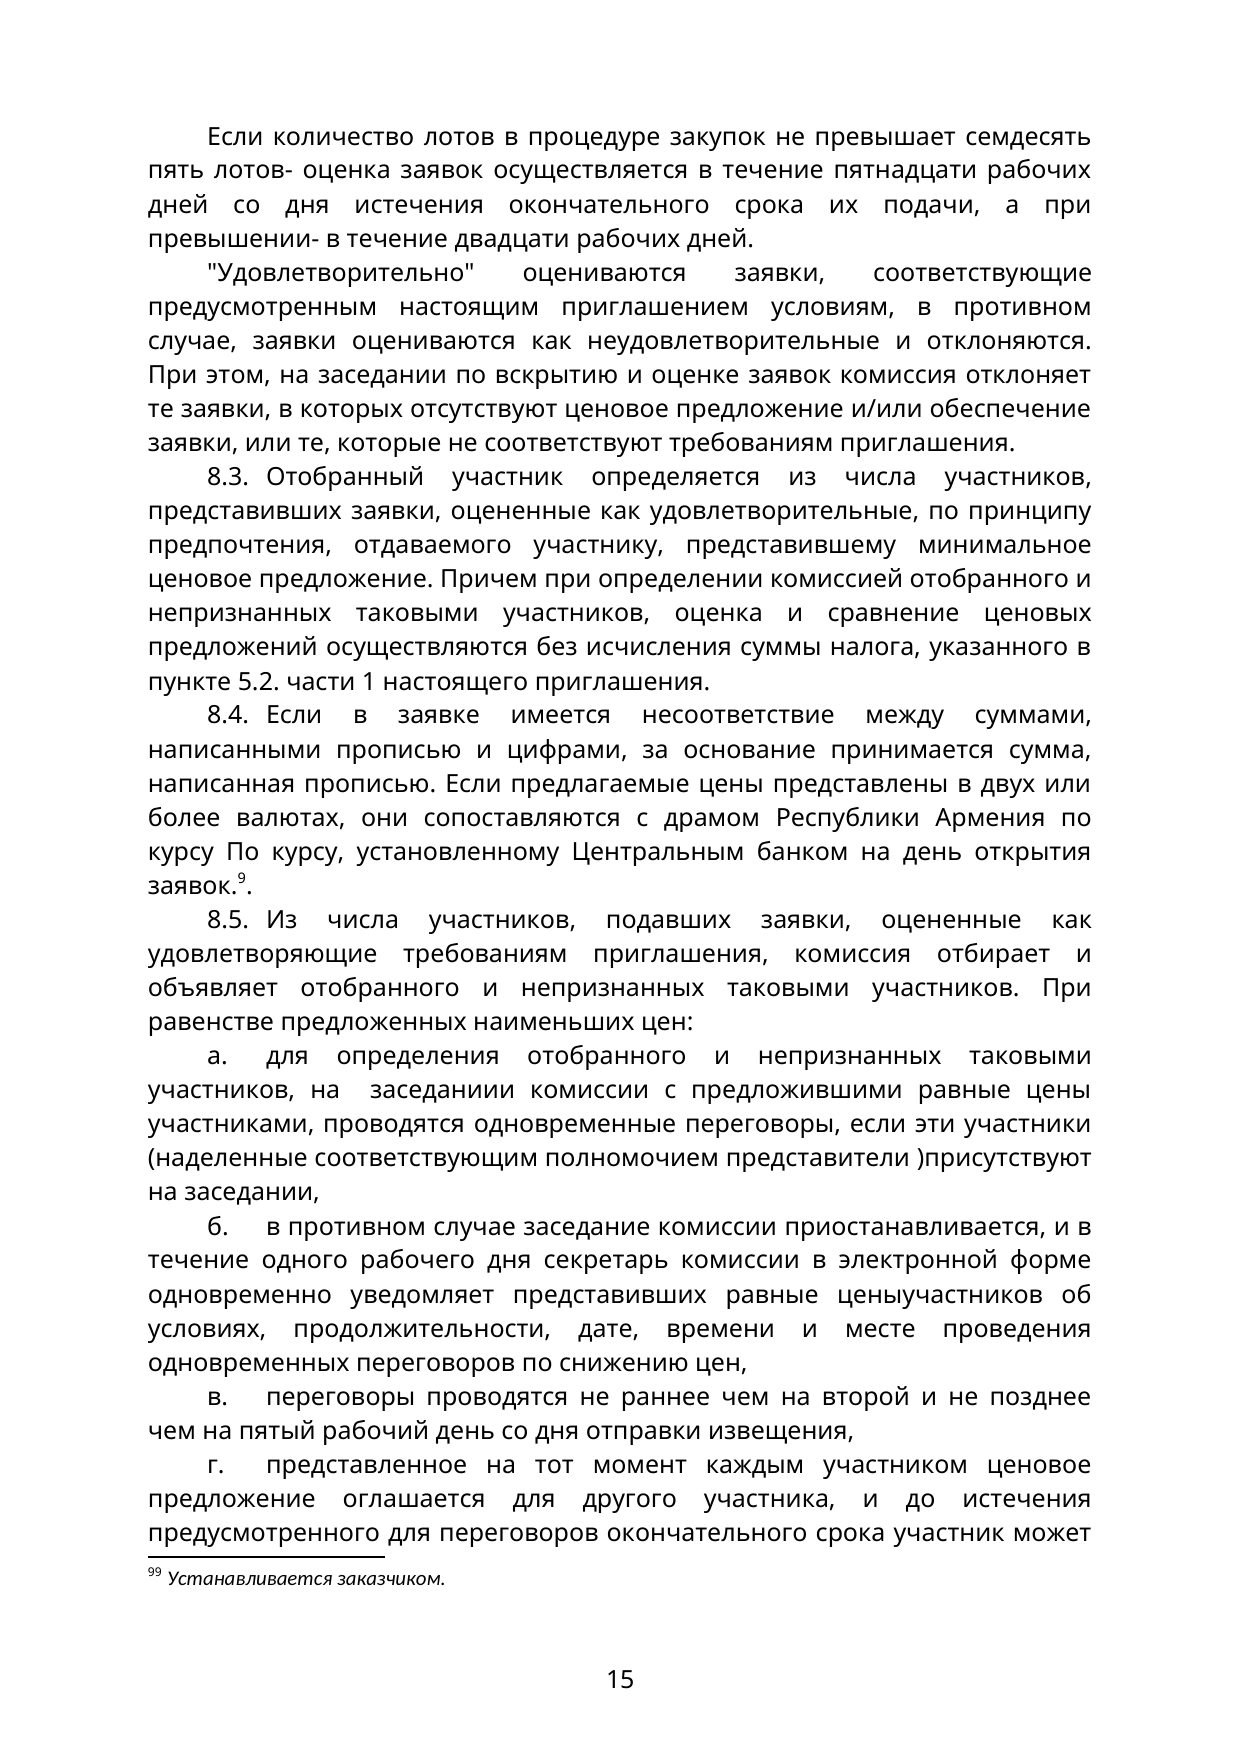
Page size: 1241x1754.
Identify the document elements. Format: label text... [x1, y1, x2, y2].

text 8.5. Из числа участников, подавших заявки, оцененные как удовлетворяющие требованиям приглашения, комиссия отбирает и объявляет отобранного и непризнанных таковыми участников. При равенстве предложенных наименьших цен: [148, 902, 1092, 1038]
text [148, 1447, 1092, 1549]
text 8.4. Если в заявке имеется несоответствие между суммами, написанными прописью и цифрами, за основание принимается сумма, написанная прописью. Если предлагаемые цены представлены в двух или более валютах, они сопоставляются с драмом Республики Армения по курсу По курсу, установленному Центральным банком на день открытия заявок.9. [148, 697, 1092, 902]
text а. для определения отобранного и непризнанных таковыми участников, на заседаниии комиссии с предложившими равные цены участниками, проводятся одновременные переговоры, если эти участники (наделенные соответствующим полномочием представители )присутствуют на заседании, [148, 1038, 1092, 1208]
text Если количество лотов в процедуре закупок не превышает семдесять пять лотов- оценка заявок осуществляется в течение пятнадцати рабочих дней со дня истечения окончательного срока их подачи, а при превышении- в течение двадцати рабочих дней. [148, 118, 1092, 254]
text в. переговоры проводятся не раннее чем на второй и не позднее чем на пятый рабочий день со дня отправки извещения, [148, 1378, 1092, 1447]
text "Удовлетворительно" оцениваются заявки, соответствующие предусмотренным настоящим приглашением условиям, в противном случае, заявки оцениваются как неудовлетворительные и отклоняются. При этом, на заседании по вскрытию и оценке заявок комиссия отклоняет те заявки, в которых отсутствуют ценовое предложение и/или обеспечение заявки, или те, которые не соответствуют требованиям приглашения. [148, 254, 1092, 459]
text б. в противном случае заседание комиссии приостанавливается, и в течение одного рабочего дня секретарь комиссии в электронной форме одновременно уведомляет представивших равные ценыучастников об условиях, продолжительности, дате, времени и месте проведения одновременных переговоров по снижению цен, [148, 1208, 1092, 1378]
text 8.3. Отобранный участник определяется из числа участников, представивших заявки, оцененные как удовлетворительные, по принципу предпочтения, отдаваемого участнику, представившему минимальное ценовое предложение. Причем при определении комиссией отобранного и непризнанных таковыми участников, оценка и сравнение ценовых предложений осуществляются без исчисления суммы налога, указанного в пункте 5.2. части 1 настоящего приглашения. [148, 459, 1092, 697]
